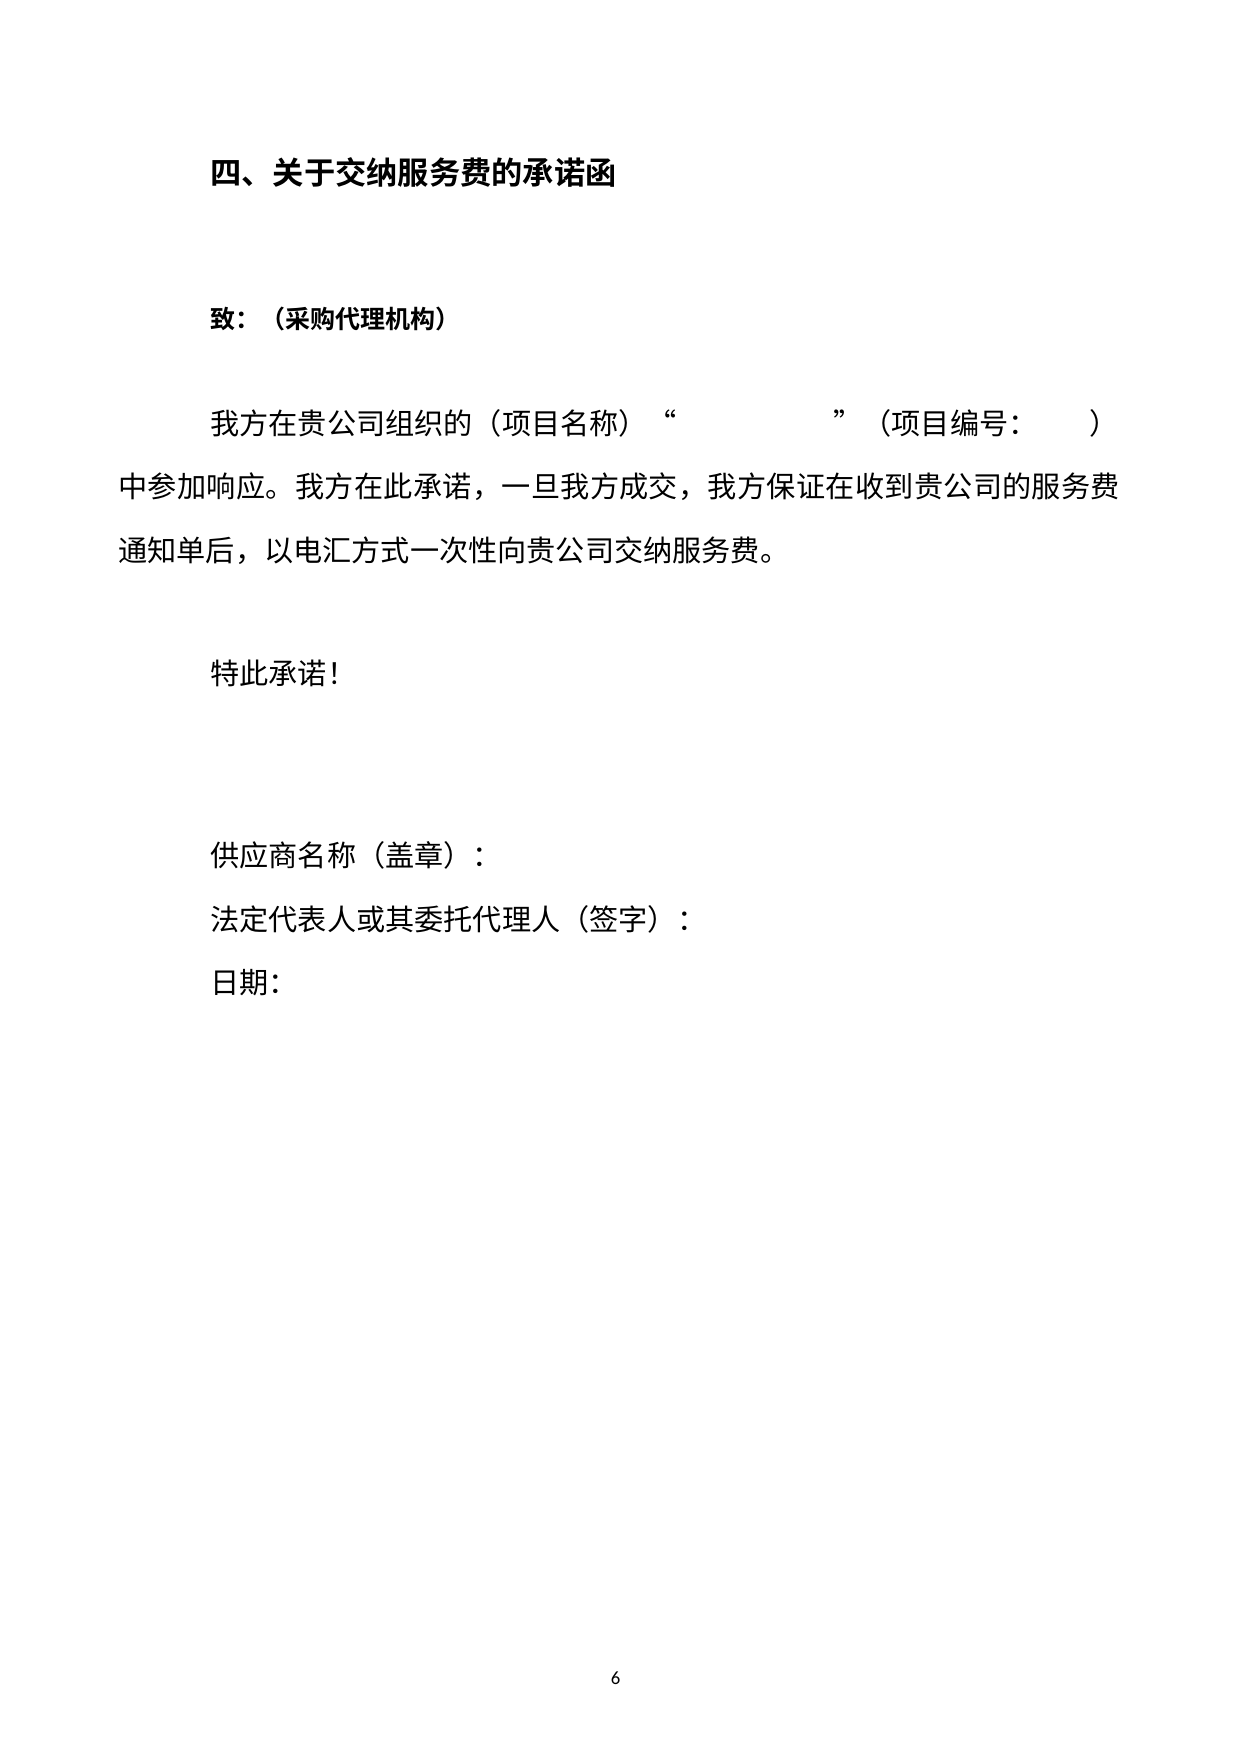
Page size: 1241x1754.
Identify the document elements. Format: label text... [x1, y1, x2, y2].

text 特此承诺！ [118, 650, 1122, 693]
text 日期： [118, 959, 1122, 1002]
subtitle 四、关于交纳服务费的承诺函 [118, 148, 1122, 193]
text 我方在贵公司组织的（项目名称）“ ”（项目编号： ）中参加响应。我方在此承诺，一旦我方成交，我方保证在收到贵公司的服务费通知单后，以电汇方式一次性向贵公司交纳服务费。 [118, 401, 1122, 570]
text 法定代表人或其委托代理人（签字）： [118, 896, 1122, 938]
text 供应商名称（盖章）： [118, 833, 1122, 875]
text 致：（采购代理机构） [118, 278, 1122, 341]
